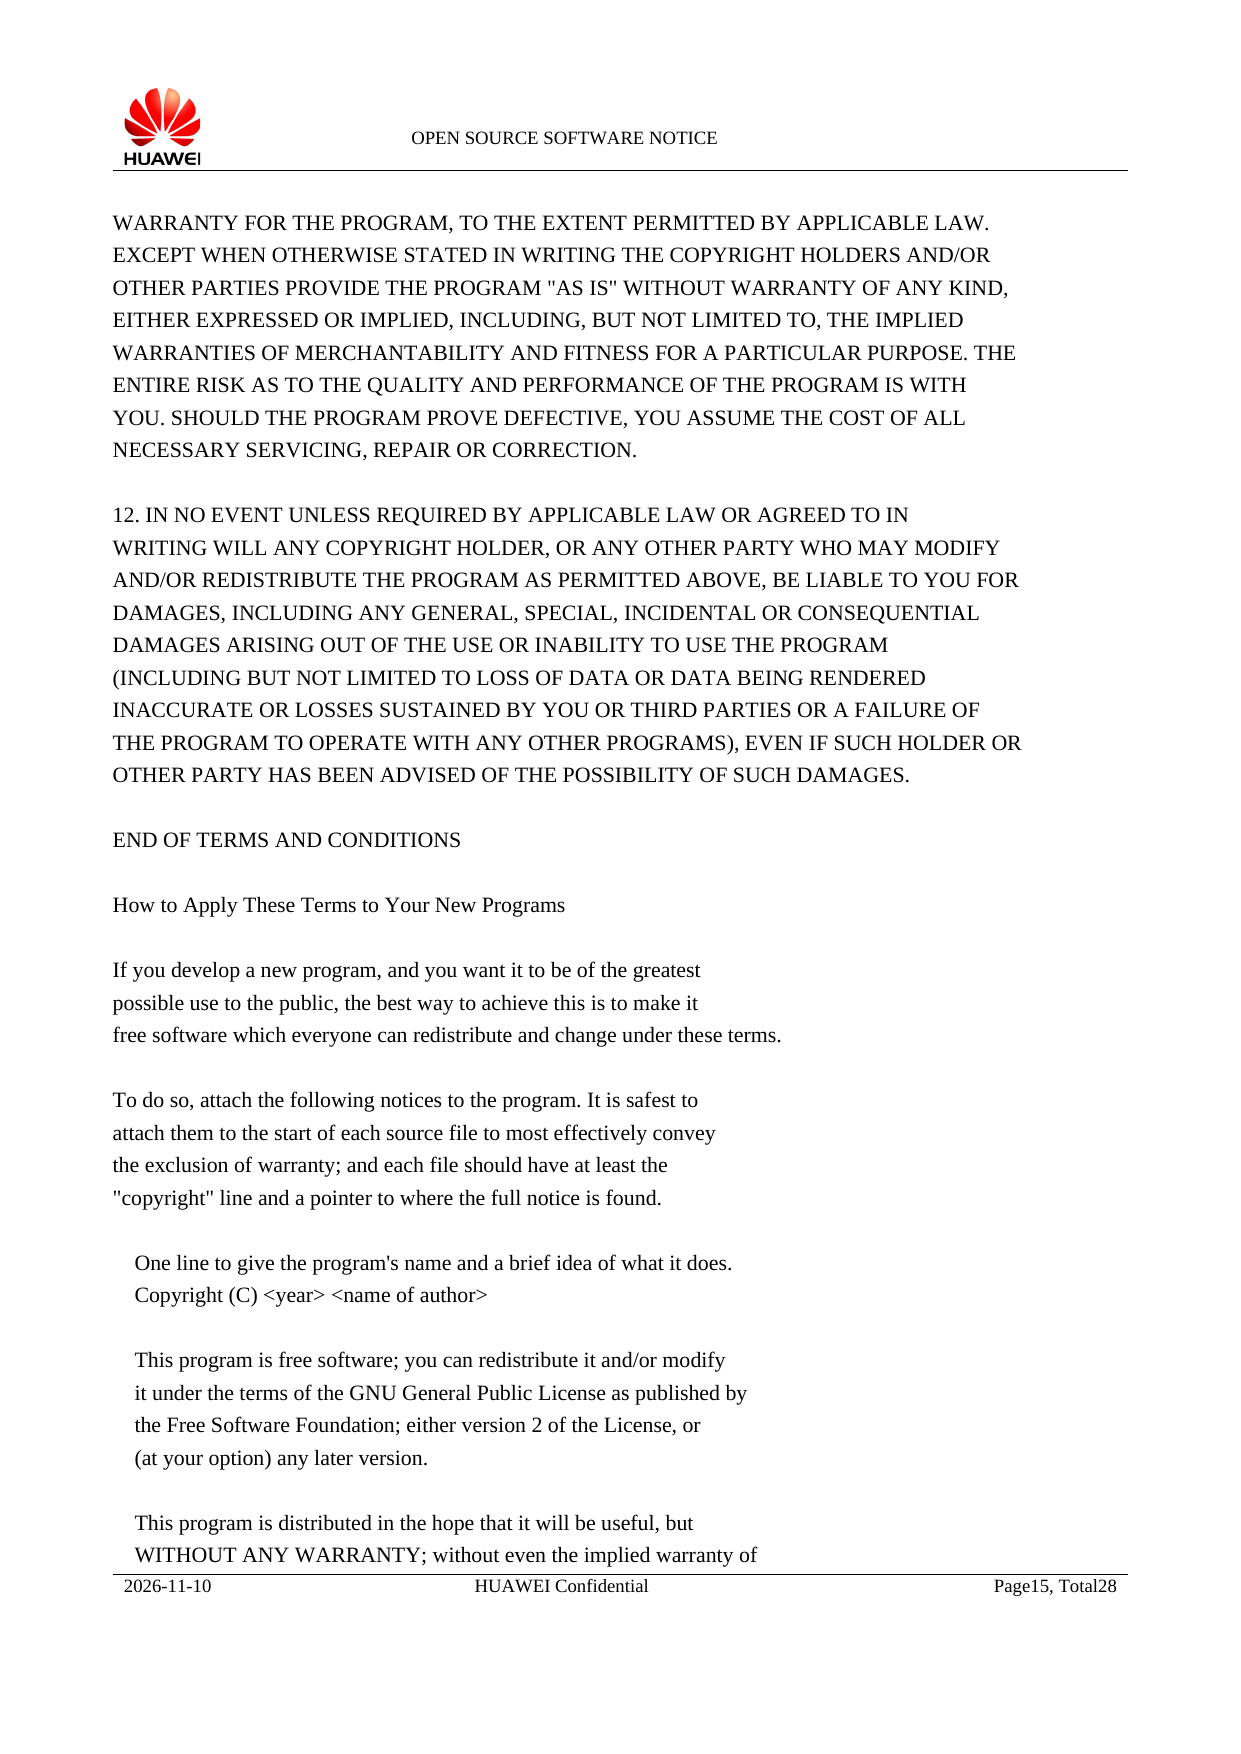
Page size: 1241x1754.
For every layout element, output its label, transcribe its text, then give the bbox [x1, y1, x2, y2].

picture [124, 88, 201, 165]
